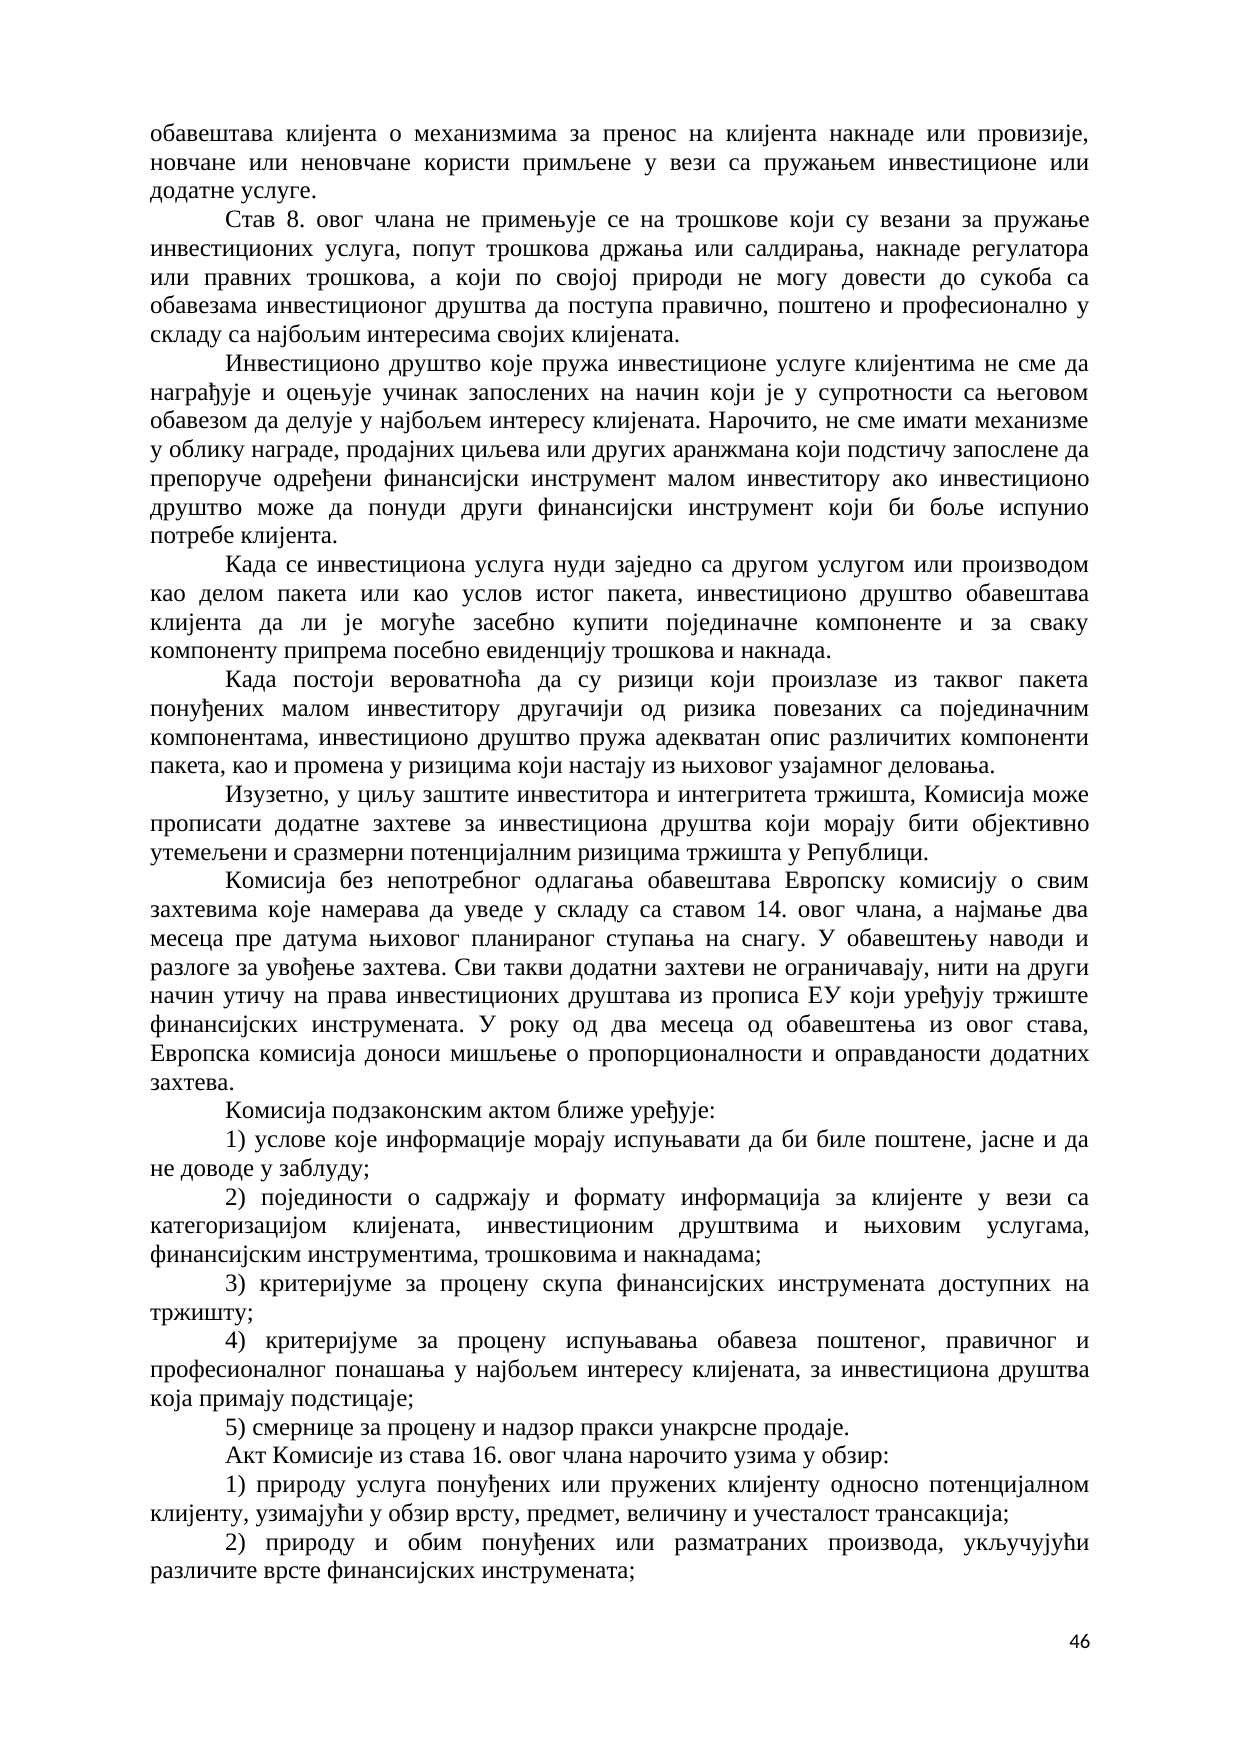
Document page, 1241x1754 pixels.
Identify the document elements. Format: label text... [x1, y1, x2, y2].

text Акт Комисије из става 16. овог члана нарочито узима у обзир: [150, 1441, 1090, 1469]
text Инвестиционо друштво које пружа инвестиционе услуге клијентима не сме да награђује и оцењује учинак запослених на начин који је у супротности са његовом обавезом да делује у најбољем интересу клијената. Нарочито, не сме имати механизме у облику награде, продајних циљева или других аранжмана који подстичу запослене да препоруче одређени финансијски инструмент малом инвеститору ако инвестиционо друштво може да понуди други финансијски инструмент који би боље испунио потребе клијента. [150, 348, 1090, 549]
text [150, 118, 1090, 204]
text Комисија без непотребног одлагања обавештава Европску комисију о свим захтевима које намерава да уведе у складу са ставом 14. овог члана, а најмање два месеца пре датума њиховог планираног ступања на снагу. У обавештењу наводи и разлоге за увођење захтева. Сви такви додатни захтеви не ограничавају, нити на други начин утичу на права инвестиционих друштава из прописа ЕУ који уређују тржиште финансијских инструмената. У року од два месеца од обавештења из овог става, Европска комисија доноси мишљење о пропорционалности и оправданости додатних захтева. [150, 866, 1090, 1096]
text Када постоји вероватноћа да су ризици који произлазе из таквог пакета понуђених малом инвеститору другачији од ризика повезаних са појединачним компонентама, инвестиционо друштво пружа адекватан опис различитих компоненти пакета, као и промена у ризицима који настају из њиховог узајамног деловања. [150, 664, 1090, 779]
text 4) критеријуме за процену испуњавања обавеза поштеног, правичног и професионалног понашања у најбољем интересу клијената, за инвестициона друштва која примају подстицаје; [150, 1326, 1090, 1412]
text Став 8. овог члана не примењује се на трошкове који су везани за пружање инвестиционих услуга, попут трошкова држања или салдирања, накнаде регулатора или правних трошкова, а који по својој природи не могу довести до сукоба са обавезама инвестиционог друштва да поступа правично, поштено и професионално у складу са најбољим интересима својих клијената. [150, 204, 1090, 348]
text Комисија подзаконским актом ближе уређује: [150, 1096, 1090, 1124]
text 1) природу услуга понуђених или пружених клијенту односно потенцијалном клијенту, узимајући у обзир врсту, предмет, величину и учесталост трансакција; [150, 1469, 1090, 1527]
text Изузетно, у циљу заштите инвеститора и интегритета тржишта, Комисија може прописати додатне захтеве за инвестициона друштва који морају бити објективно утемељени и сразмерни потенцијалним ризицима тржишта у Републици. [150, 779, 1090, 866]
text 2) појединости о садржају и формату информација за клијенте у вези са категоризацијом клијената, инвестиционим друштвима и њиховим услугама, финансијским инструментима, трошковима и накнадама; [150, 1182, 1090, 1268]
text Када се инвестициона услуга нуди заједно са другом услугом или производом као делом пакета или као услов истог пакета, инвестиционо друштво обавештава клијента да ли је могуће засебно купити појединачне компоненте и за сваку компоненту припрема посебно евиденцију трошкова и накнада. [150, 549, 1090, 664]
text 2) природу и обим понуђених или разматраних производа, укључујући различите врсте финансијских инструмената; [150, 1527, 1090, 1584]
text 1) услове које информације морају испуњавати да би биле поштене, јасне и да не доводе у заблуду; [150, 1124, 1090, 1182]
text 3) критеријуме за процену скупа финансијских инструмената доступних на тржишту; [150, 1268, 1090, 1326]
text 5) смернице за процену и надзор пракси унакрсне продаје. [150, 1412, 1090, 1441]
